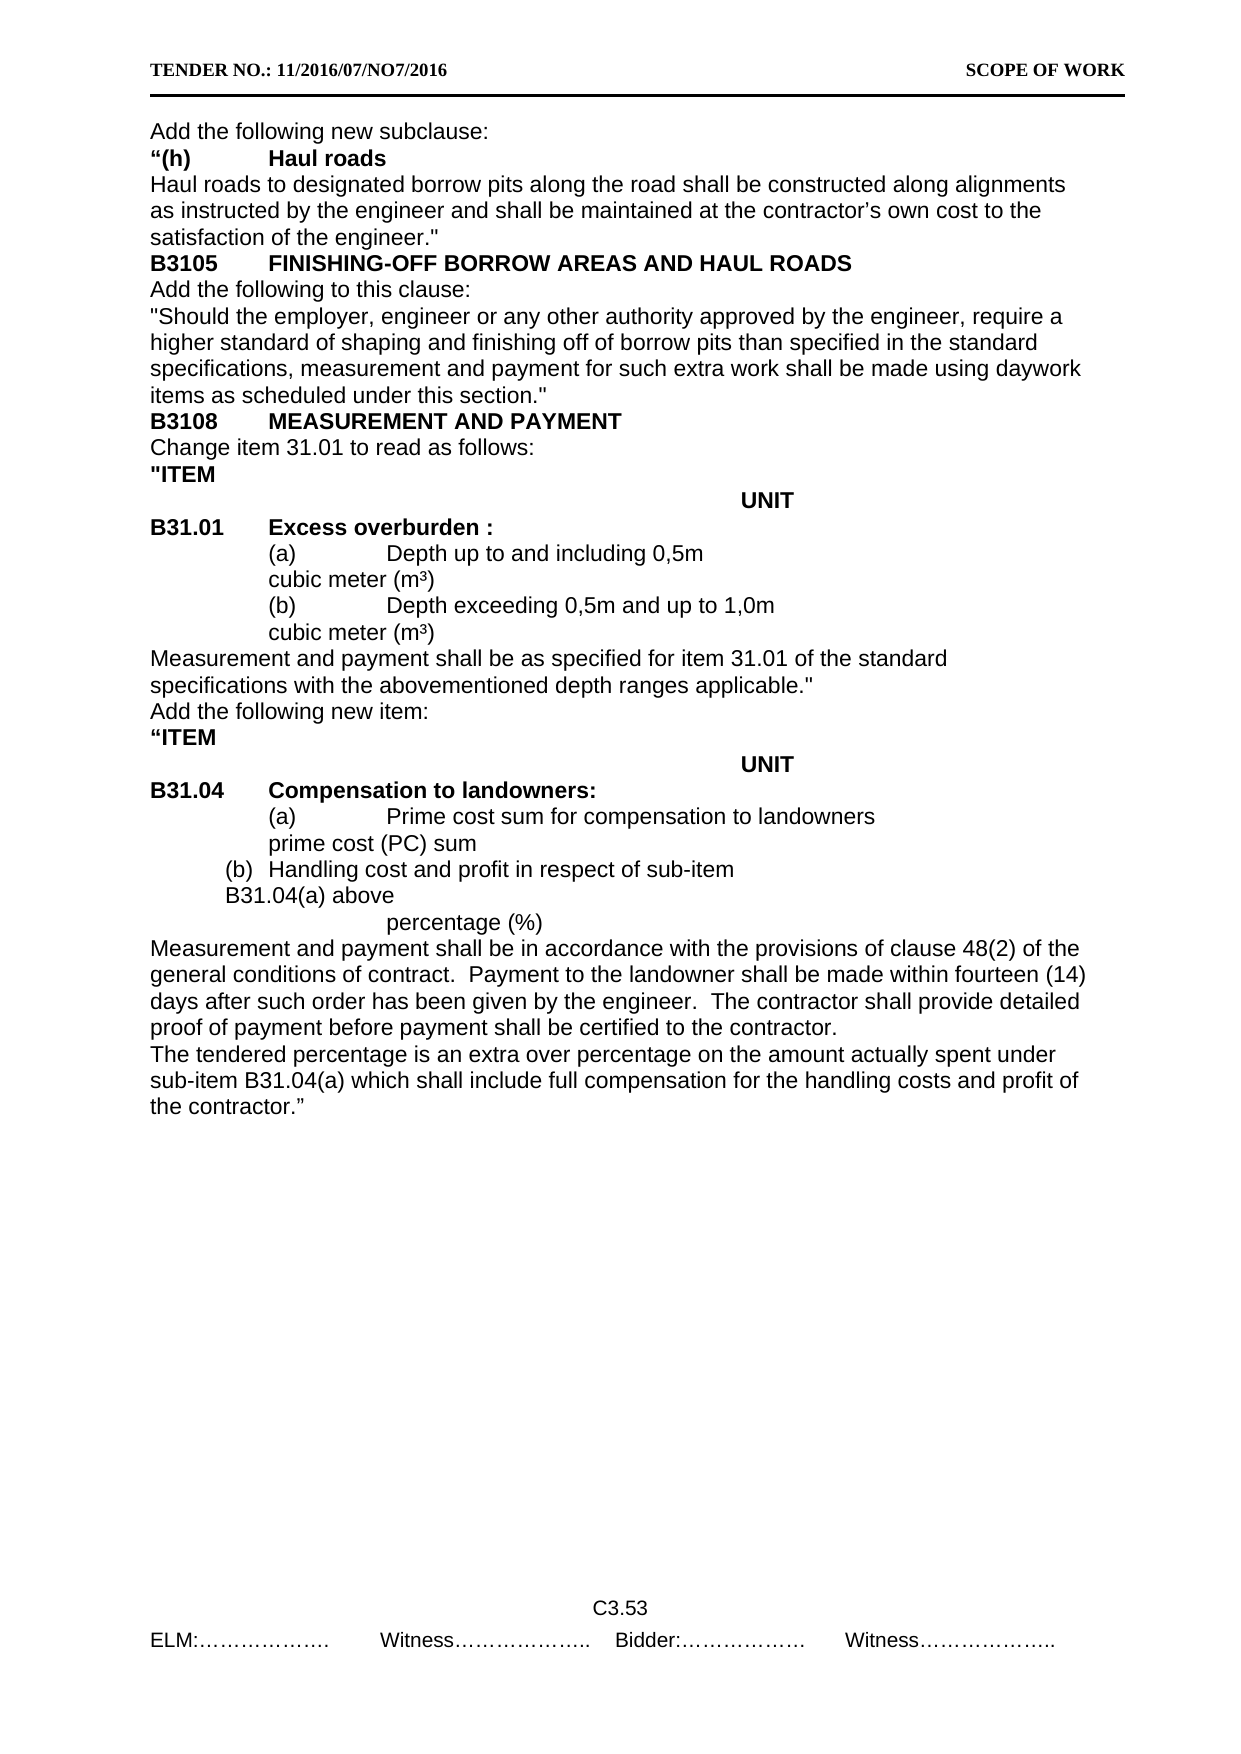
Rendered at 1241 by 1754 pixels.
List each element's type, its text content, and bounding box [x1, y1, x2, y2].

text (b) Depth exceeding 0,5m and up to 1,0m cubic meter (m³) [150, 592, 1090, 645]
text B3108 MEASUREMENT PAYMENT [150, 408, 1090, 434]
text Measurement and payment shall be in accordance with the provisions of clause 48(2) of the general conditions of contract. Payment to the landowner shall be made within fourteen (14) days after such order has been given by the engineer. The contractor shall provide detailed proof of payment before payment shall be certified to the contractor. [150, 935, 1090, 1041]
text "ITEM [150, 461, 1090, 513]
text Change item 31.01 to read as follows: [150, 434, 1090, 461]
text B31.01 Excess overburden : [150, 513, 1090, 540]
text “(h) Haul roads [150, 144, 1090, 171]
text “ITEM [150, 724, 1090, 777]
text Add the following new subclause: [150, 118, 1090, 144]
text Haul roads to designated borrow pits along the road shall be constructed along alignments as instructed by the engineer and shall be maintained at the contractor’s own cost to the satisfaction of the engineer." [150, 171, 1090, 250]
text The tendered percentage is an extra over percentage on the amount actually spent under sub-item B31.04(a) which shall include full compensation for the handling costs and profit of the contractor.” [150, 1041, 1090, 1119]
text (b) Handling cost and profit in respect of sub-item B31.04(a) above percentage (%) [150, 856, 1090, 935]
text Measurement and payment shall be as specified for item 31.01 of the standard specifications with the abovementioned depth ranges applicable." [150, 645, 1090, 698]
text B31.04 Compensation to landowners: [150, 777, 1090, 803]
text (a) Prime cost sum for compensation to landowners prime cost (PC) sum [150, 803, 1090, 856]
text (a) Depth up to and including 0,5m cubic meter (m³) [150, 540, 1090, 592]
text "Should the employer, engineer or any other authority approved by the engineer, require a higher standard of shaping and finishing off of borrow pits than specified in the standard specifications, measurement and payment for such extra work shall be made using daywork items as scheduled under this section." [150, 303, 1090, 408]
text B3105 FINISHING-OFF BORROW AREAS HAUL ROADS [150, 250, 1090, 276]
text Add the following new item: [150, 698, 1090, 724]
text Add the following to this clause: [150, 276, 1090, 303]
